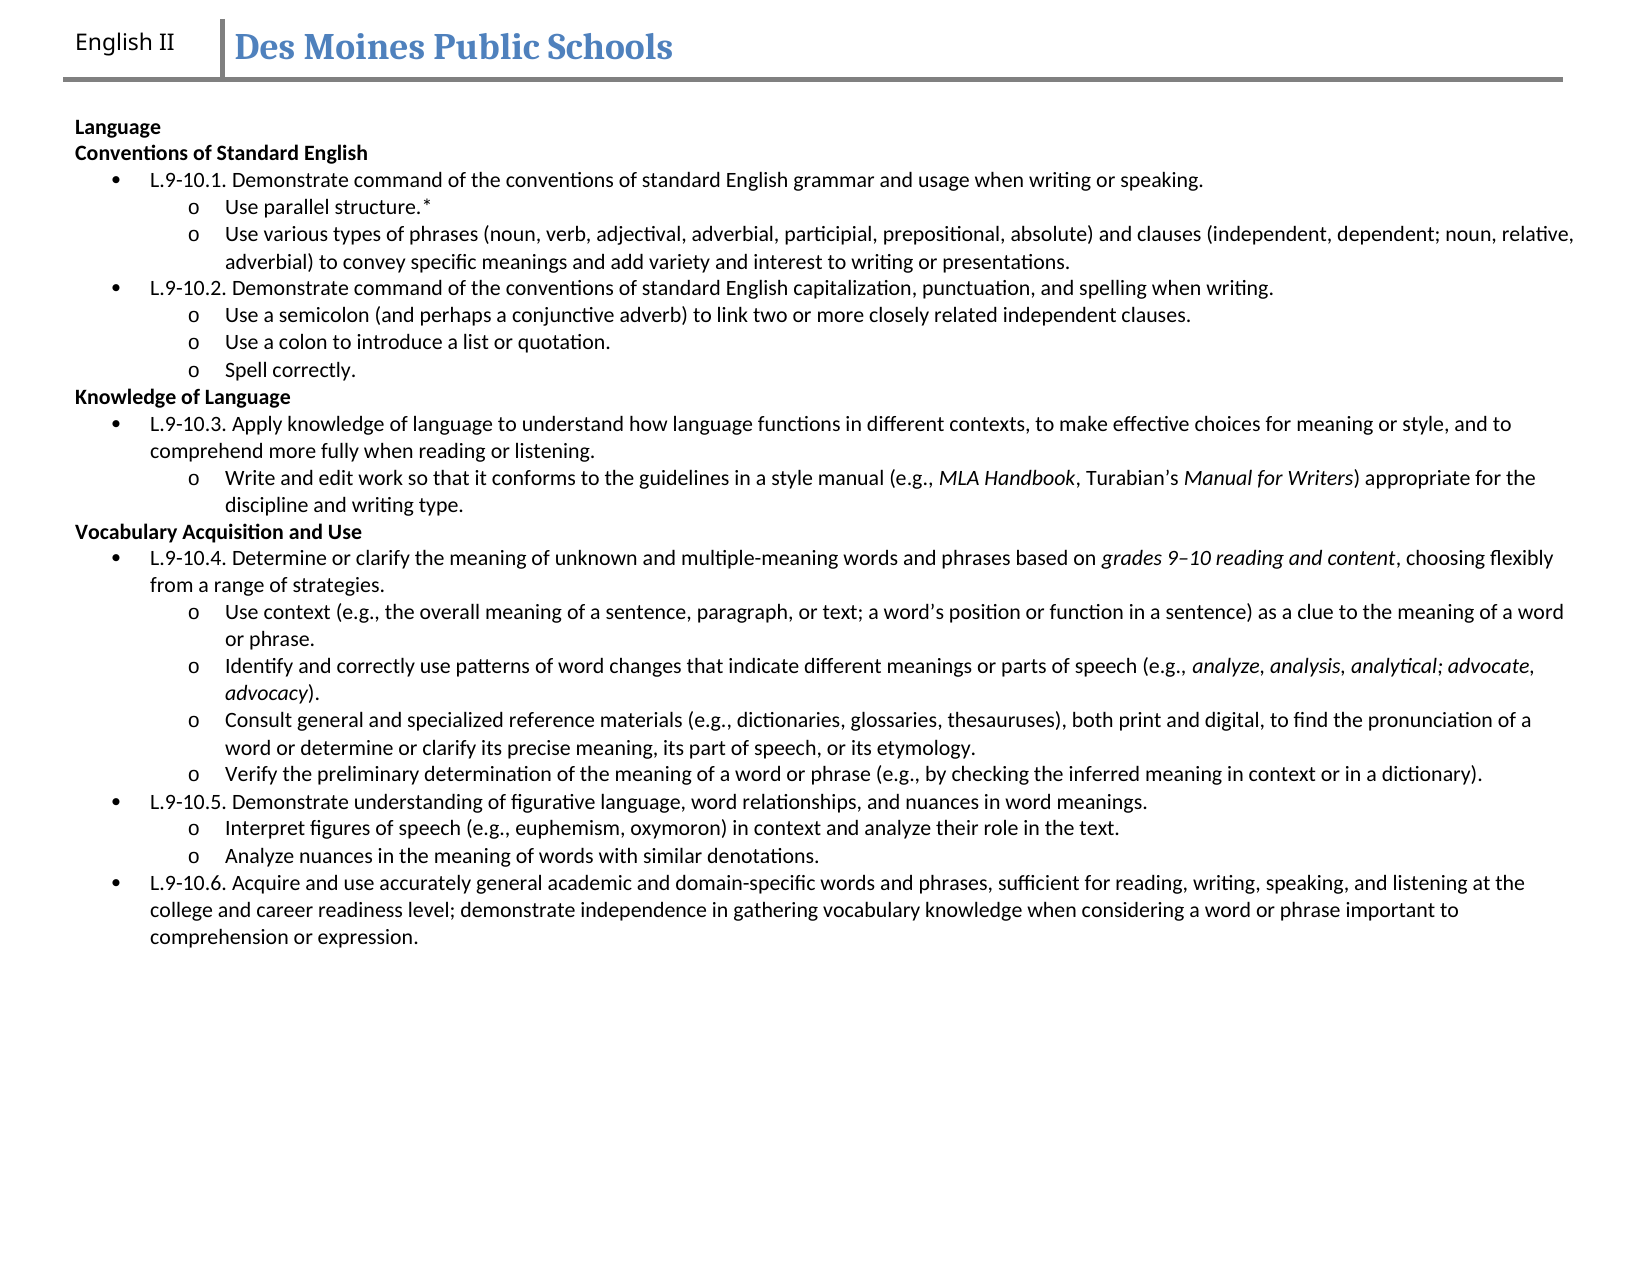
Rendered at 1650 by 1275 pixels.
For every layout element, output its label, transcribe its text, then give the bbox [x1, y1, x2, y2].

list L.9-10.6. Acquire and use accurately general academic and domain-specific words and phrases, sufficient for reading, writing, speaking, and listening at the college and career readiness level; demonstrate independence in gathering vocabulary knowledge when considering a word or phrase important to comprehension or expression. [112, 869, 1575, 949]
list Spell correctly. [187, 356, 1575, 384]
list Verify the preliminary determination of the meaning of a word or phrase (e.g., by checking the inferred meaning in context or in a dictionary). [187, 760, 1575, 788]
list L.9-10.1. Demonstrate command of the conventions of standard English grammar and usage when writing or speaking. [112, 166, 1575, 193]
list Identify and correctly use patterns of word changes that indicate different meanings or parts of speech (e.g., analyze, analysis, analytical; advocate, advocacy). [187, 652, 1575, 706]
list L.9-10.2. Demonstrate command of the conventions of standard English capitalization, punctuation, and spelling when writing. [112, 274, 1575, 301]
text Knowledge of Language [75, 384, 1575, 410]
list L.9-10.5. Demonstrate understanding of figurative language, word relationships, and nuances in word meanings. [112, 788, 1575, 814]
list Use context (e.g., the overall meaning of a sentence, paragraph, or text; a word’s position or function in a sentence) as a clue to the meaning of a word or phrase. [187, 598, 1575, 652]
list L.9-10.3. Apply knowledge of language to understand how language functions in different contexts, to make effective choices for meaning or style, and to comprehend more fully when reading or listening. [112, 410, 1575, 464]
text Conventions of Standard English [75, 139, 1575, 166]
text Language [75, 113, 1575, 139]
list Use a semicolon (and perhaps a conjunctive adverb) to link two or more closely related independent clauses. [187, 301, 1575, 329]
list Analyze nuances in the meaning of words with similar denotations. [187, 842, 1575, 869]
list Consult general and specialized reference materials (e.g., dictionaries, glossaries, thesauruses), both print and digital, to find the pronunciation of a word or determine or clarify its precise meaning, its part of speech, or its etymology. [187, 706, 1575, 760]
list Interpret figures of speech (e.g., euphemism, oxymoron) in context and analyze their role in the text. [187, 814, 1575, 842]
text Vocabulary Acquisition and Use [75, 518, 1575, 544]
list Write and edit work so that it conforms to the guidelines in a style manual (e.g., MLA Handbook, Turabian’s Manual for Writers) appropriate for the discipline and writing type. [187, 464, 1575, 518]
list Use various types of phrases (noun, verb, adjectival, adverbial, participial, prepositional, absolute) and clauses (independent, dependent; noun, relative, adverbial) to convey specific meanings and add variety and interest to writing or presentations. [187, 220, 1575, 274]
list Use a colon to introduce a list or quotation. [187, 329, 1575, 356]
list L.9-10.4. Determine or clarify the meaning of unknown and multiple-meaning words and phrases based on grades 9–10 reading and content, choosing flexibly from a range of strategies. [112, 544, 1575, 598]
list Use parallel structure.* [187, 193, 1575, 220]
